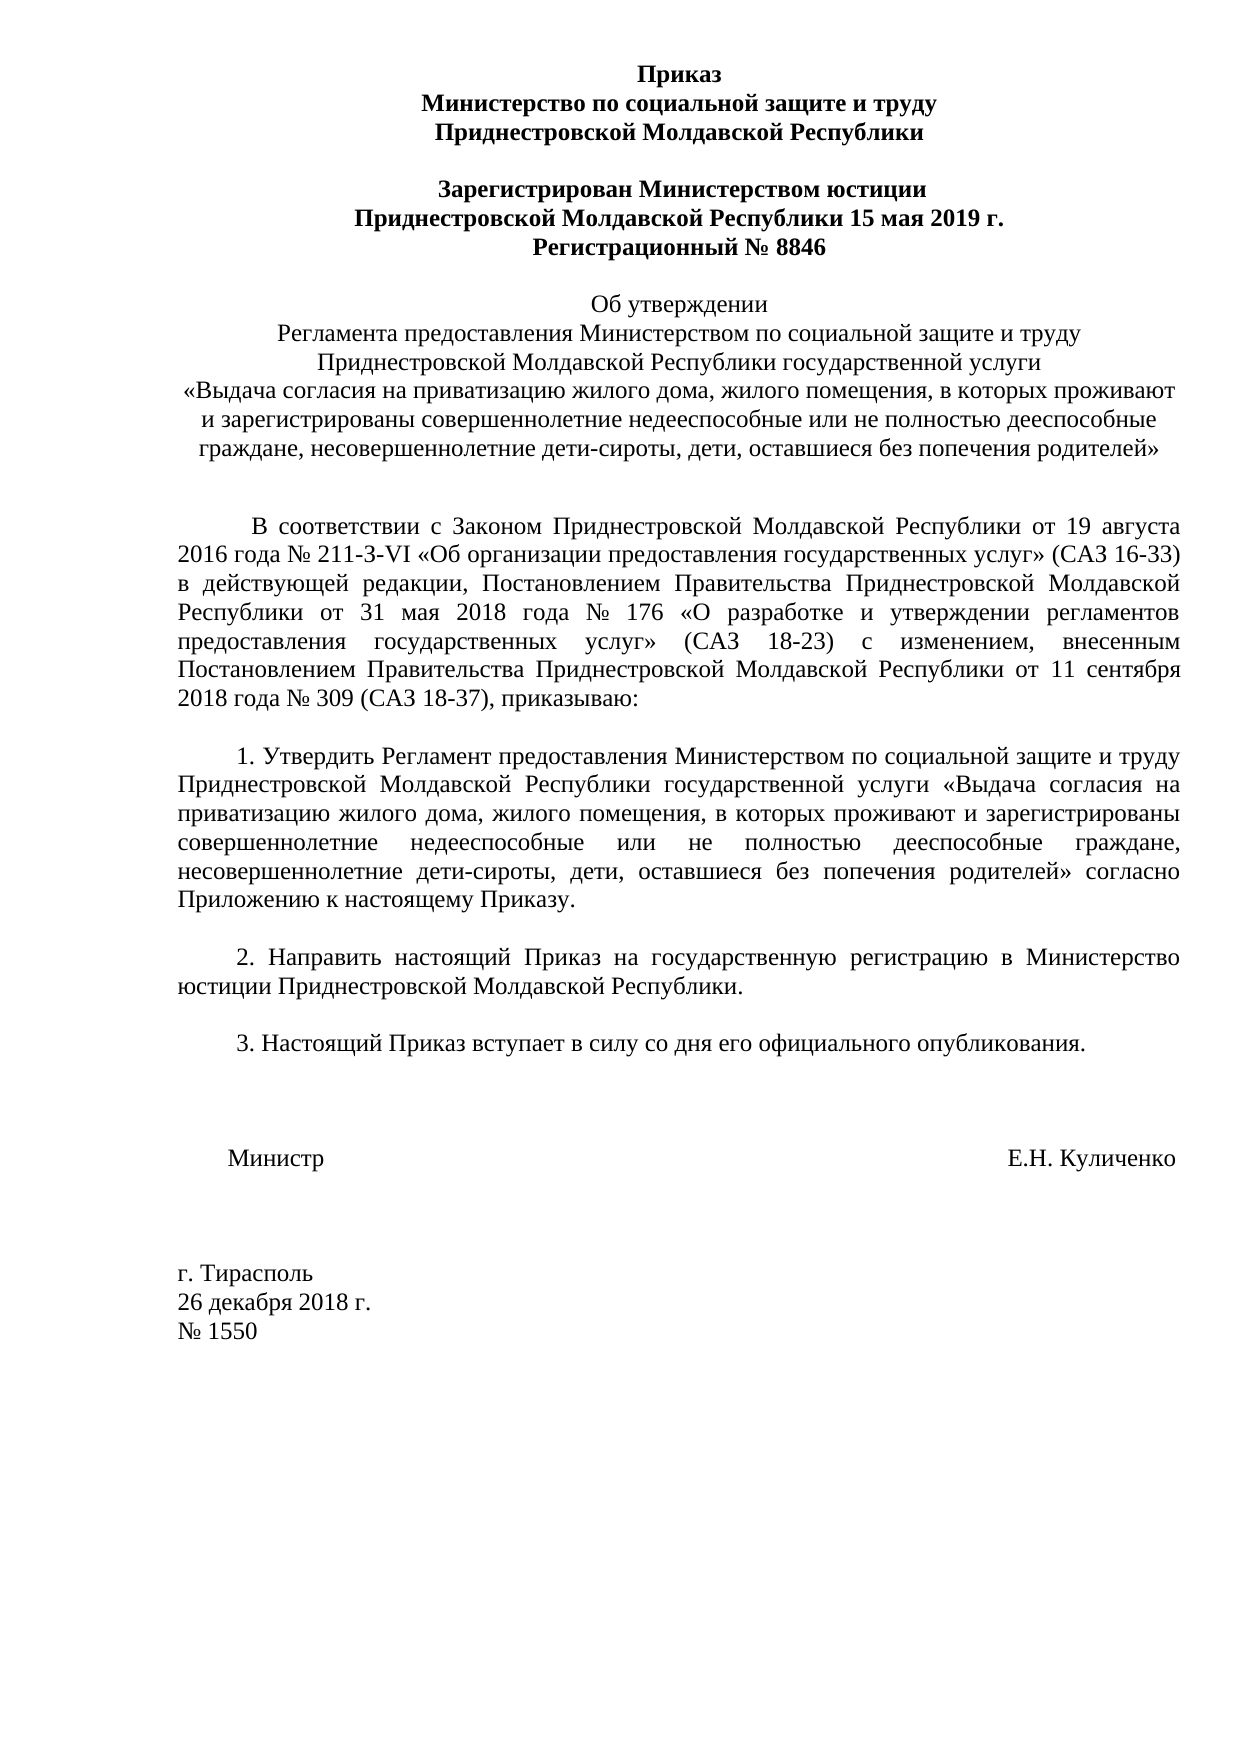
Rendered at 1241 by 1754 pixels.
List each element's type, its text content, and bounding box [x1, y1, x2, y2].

text Приднестровской Молдавской Республики государственной услуги [177, 347, 1181, 375]
text Министерство по социальной защите и труду [177, 88, 1181, 117]
text Зарегистрирован Министерством юстиции [177, 174, 1181, 203]
text Регламента предоставления Министерством по социальной защите и труду [177, 318, 1181, 347]
text № 1550 [177, 1316, 1181, 1344]
text Приднестровской Молдавской Республики [177, 117, 1181, 145]
text «Выдача согласия на приватизацию жилого дома, жилого помещения, в которых проживают и зарегистрированы совершеннолетние недееспособные или не полностью дееспособные граждане, несовершеннолетние дети-сироты, дети, оставшиеся без попечения родителей» [177, 375, 1181, 462]
text Приказ [177, 59, 1181, 88]
text Об утверждении [177, 289, 1181, 318]
text г. Тирасполь [177, 1258, 1181, 1287]
text Министр Е.Н. Куличенко [177, 1143, 1181, 1172]
text 1. Утвердить Регламент предоставления Министерством по социальной защите и труду Приднестровской Молдавской Республики государственной услуги «Выдача согласия на приватизацию жилого дома, жилого помещения, в которых проживают и зарегистрированы совершеннолетние недееспособные или не полностью дееспособные граждане, несовершеннолетние дети-сироты, дети, оставшиеся без попечения родителей» согласно Приложению к настоящему Приказу. [177, 741, 1181, 913]
text Приднестровской Молдавской Республики 15 мая 2019 г. [177, 203, 1181, 232]
text 2. Направить настоящий Приказ на государственную регистрацию в Министерство юстиции Приднестровской Молдавской Республики. [177, 942, 1181, 999]
text В соответствии с Законом Приднестровской Молдавской Республики от 19 августа 2016 года № 211-З-VI «Об организации предоставления государственных услуг» (САЗ 16-33) в действующей редакции, Постановлением Правительства Приднестровской Молдавской Республики от 31 мая 2018 года № 176 «О разработке и утверждении регламентов предоставления государственных услуг» (САЗ 18-23) с изменением, внесенным Постановлением Правительства Приднестровской Молдавской Республики от 11 сентября 2018 года № 309 (САЗ 18-37), приказываю: [177, 511, 1181, 712]
text 3. Настоящий Приказ вступает в силу со дня его официального опубликования. [177, 1028, 1181, 1057]
text Регистрационный № 8846 [177, 232, 1181, 260]
text 26 декабря 2018 г. [177, 1287, 1181, 1316]
